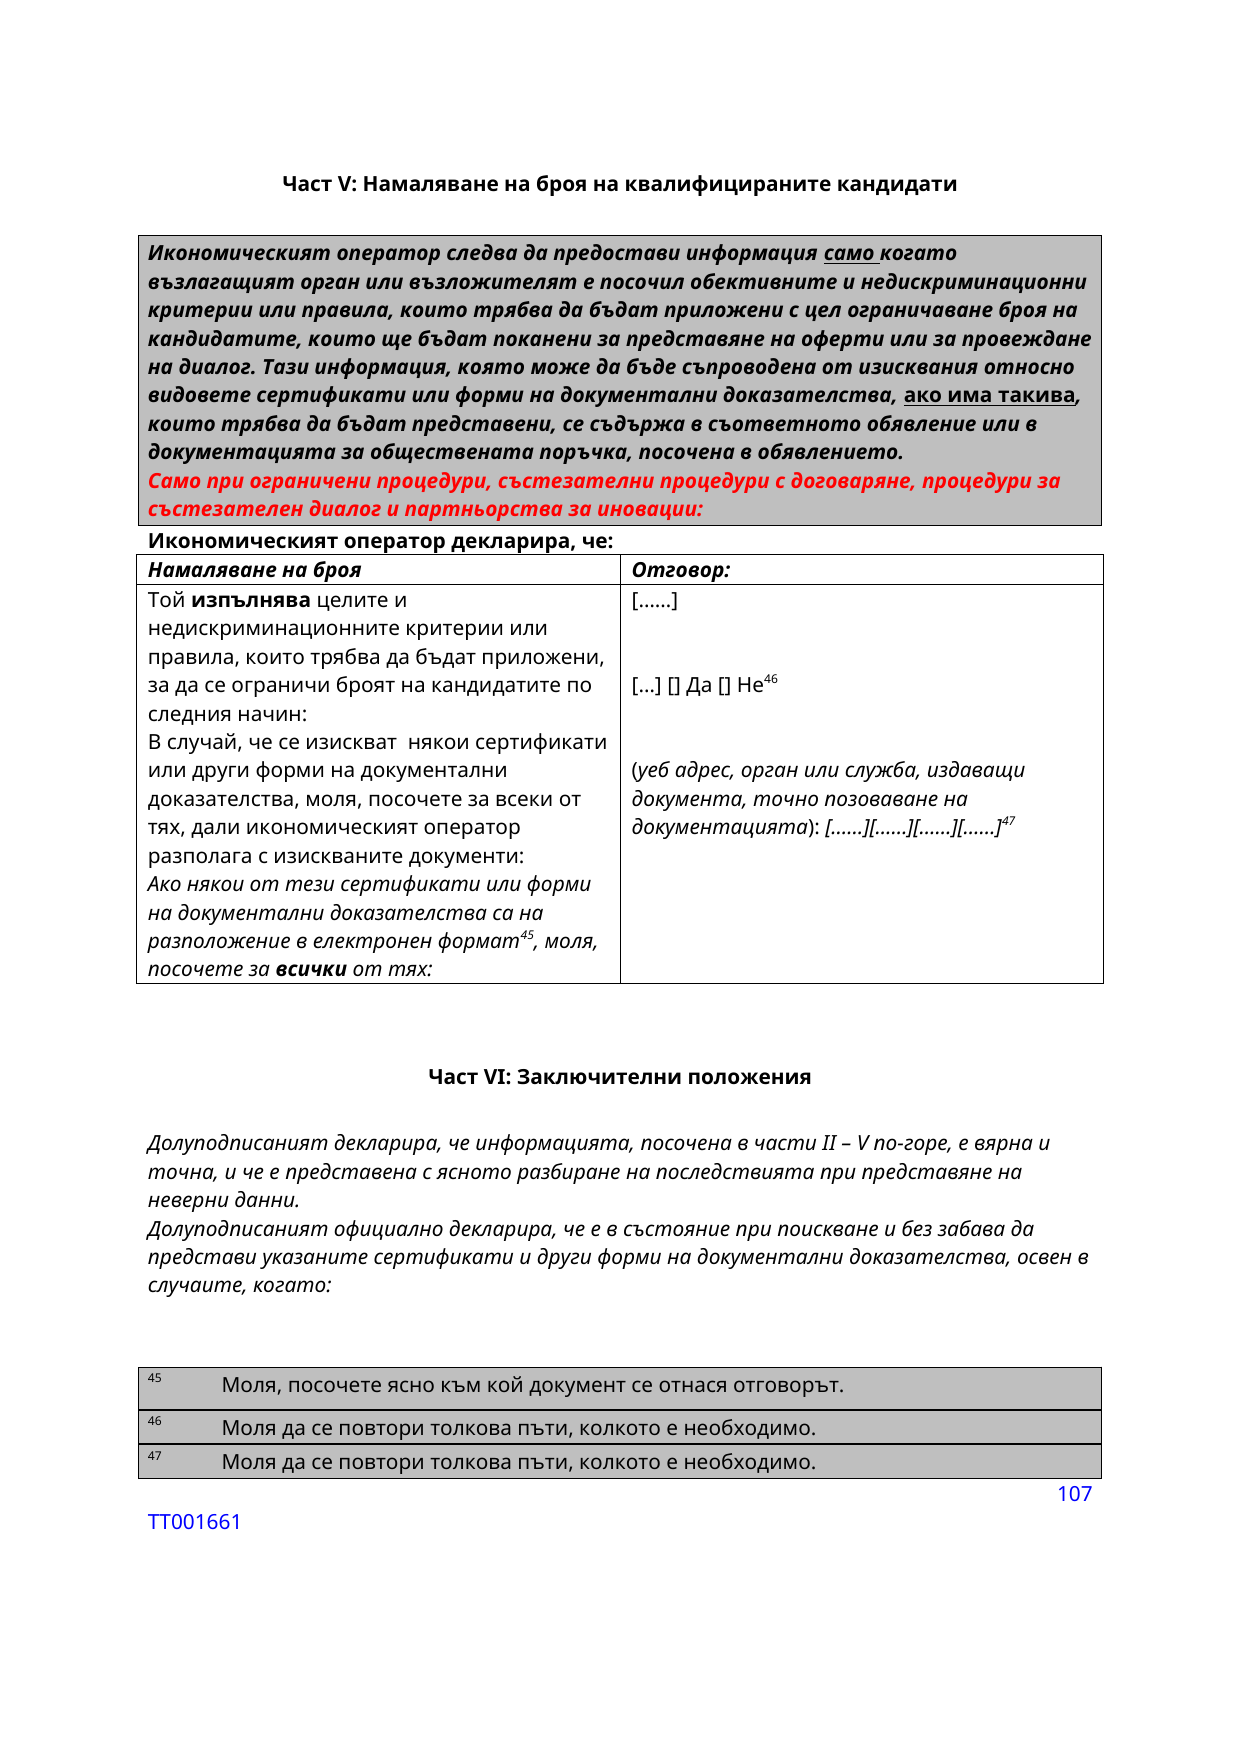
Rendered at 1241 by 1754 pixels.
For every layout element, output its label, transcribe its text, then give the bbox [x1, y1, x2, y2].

text Част VI: Заключителни положения [148, 1062, 1092, 1091]
table_cell [……] […] [] Да [] Не (уеб адрес, орган или служба, издаващи документа, точно позоваване на документацията): [……][……][……][……] [621, 585, 1103, 983]
text Долуподписаният официално декларира, че е в състояние при поискване и без забава да представи указаните сертификати и други форми на документални доказателства, освен в случаите, когато: [148, 1214, 1092, 1299]
text Икономическият оператор декларира, че: [148, 526, 1092, 554]
text Икономическият оператор следва да предостави информация само когато възлагащият орган или възложителят е посочил обективните и недискриминационни критерии или правила, които трябва да бъдат приложени с цел ограничаване броя на кандидатите, които ще бъдат поканени за представяне на оферти или за провеждане на диалог. Тази информация, която може да бъде съпроводена от изисквания относно видовете сертификати или форми на документални доказателства, ако има такива, които трябва да бъдат представени, се съдържа в съответното обявление или в документацията за обществената поръчка, посочена в обявлението. Само при ограничени процедури, състезателни процедури с договаряне, процедури за състезателен диалог и партньорства за иновации: [139, 236, 1101, 525]
text Долуподписаният декларира, че информацията, посочена в части II – V по-горе, е вярна и точна, и че е представена с ясното разбиране на последствията при представяне на неверни данни. [148, 1128, 1092, 1214]
text Част V: Намаляване на броя на квалифицираните кандидати [148, 169, 1092, 198]
table_header Намаляване на броя [137, 555, 620, 584]
table_cell Той изпълнява целите и недискриминационните критерии или правила, които трябва да бъдат приложени, за да се ограничи броят на кандидатите по следния начин: В случай, че се изискват някои сертификати или други форми на документални доказателства, моля, посочете за всеки от тях, дали икономическият оператор разполага с изискваните документи: Ако някои от тези сертификати или форми на документални доказателства са на разположение в електронен формат, моля, посочете за всички от тях: [137, 585, 620, 983]
table_header Отговор: [621, 555, 1103, 584]
